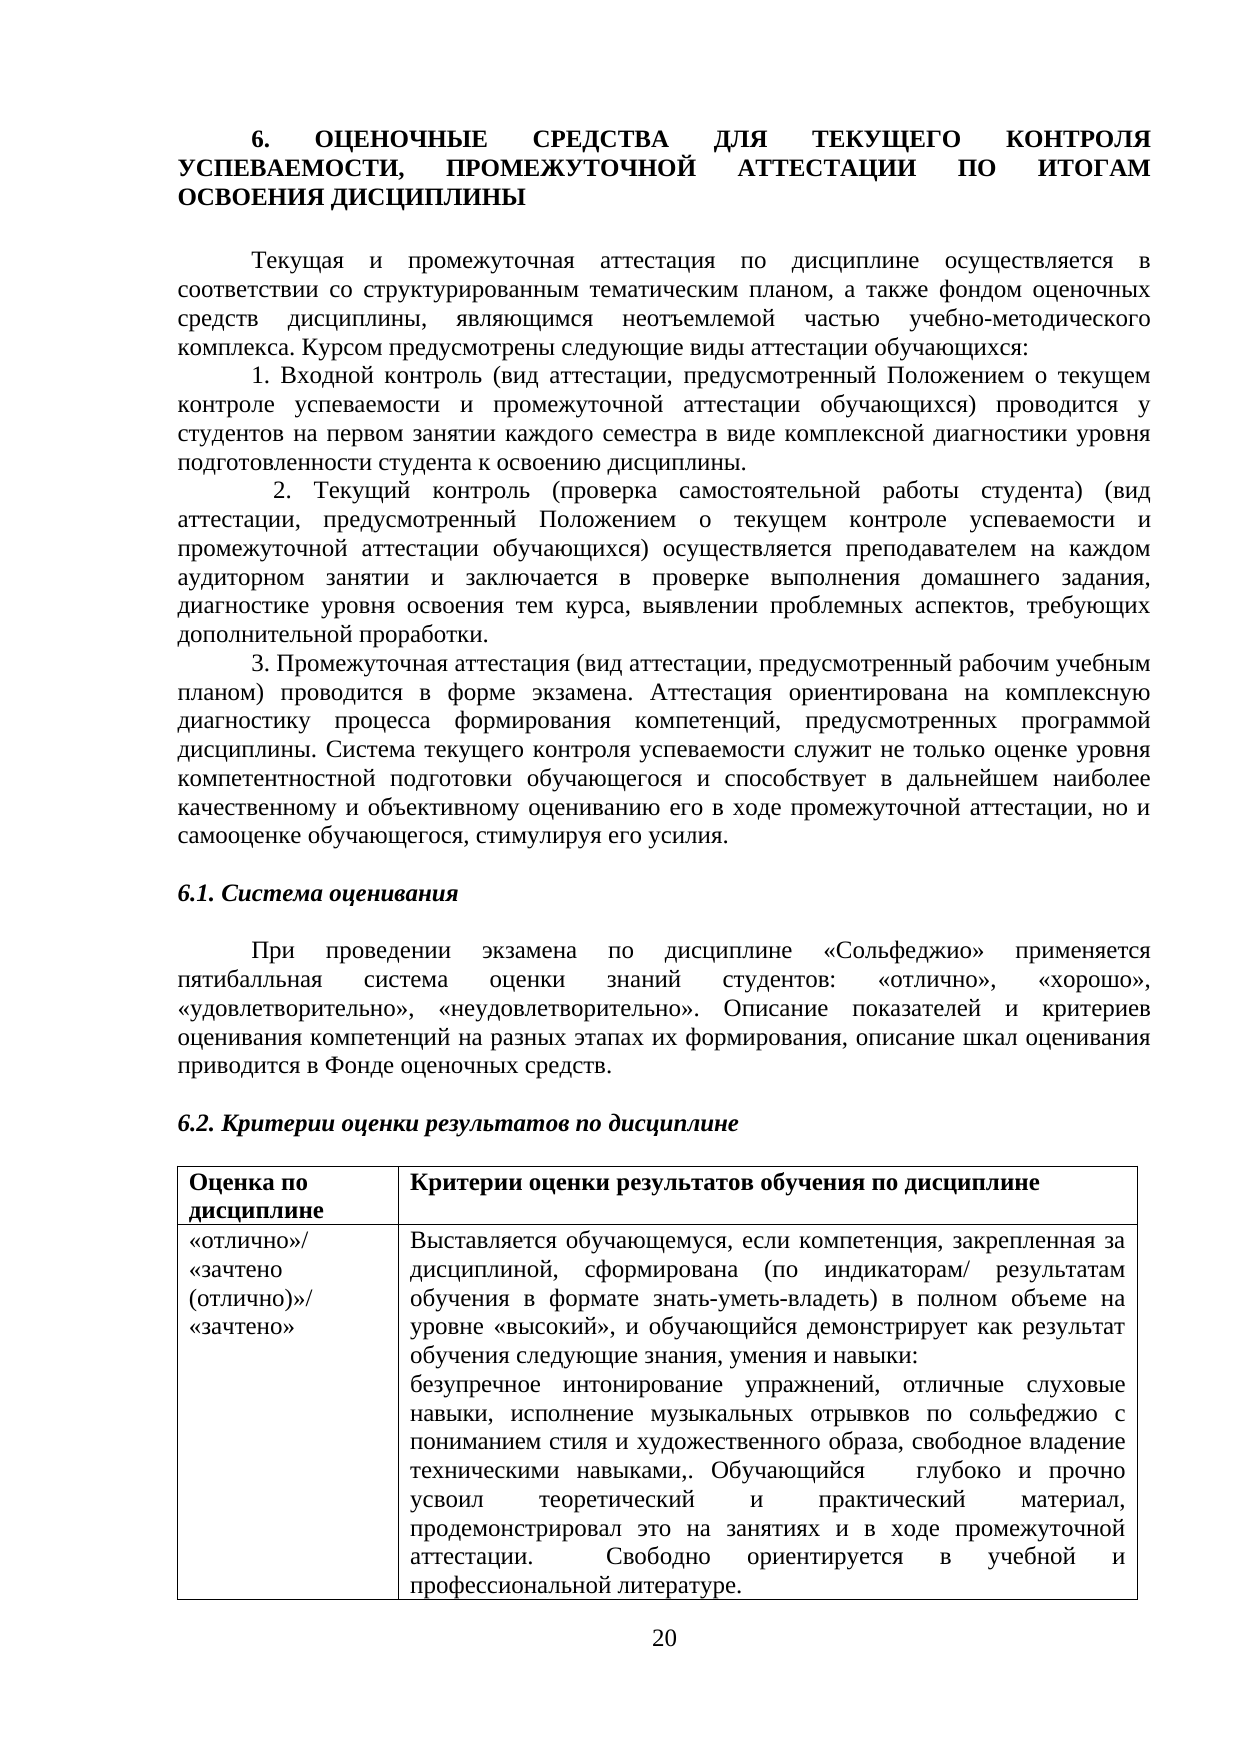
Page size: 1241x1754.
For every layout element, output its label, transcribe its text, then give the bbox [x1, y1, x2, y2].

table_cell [178, 1225, 398, 1599]
text При проведении экзамена по дисциплине «Сольфеджио» применяется пятибалльная система оценки знаний студентов: «отлично», «хорошо», «удовлетворительно», «неудовлетворительно». Описание показателей и критериев оценивания компетенций на разных этапах их формирования, описание шкал оценивания приводится в Фонде оценочных средств. [177, 936, 1152, 1079]
text 6.1. Система оценивания [177, 878, 1152, 907]
text 3. Промежуточная аттестация (вид аттестации, предусмотренный рабочим учебным планом) проводится в форме экзамена. Аттестация ориентирована на комплексную диагностику процесса формирования компетенций, предусмотренных программой дисциплины. Система текущего контроля успеваемости служит не только оценке уровня компетентностной подготовки обучающегося и способствует в дальнейшем наиболее качественному и объективному оцениванию его в ходе промежуточной аттестации, но и самооценке обучающегося, стимулируя его усилия. [177, 648, 1152, 849]
table_header Оценка по дисциплине [178, 1167, 398, 1224]
table_header Критерии оценки результатов обучения по дисциплине [399, 1167, 1137, 1224]
text 6.2. Критерии оценки результатов по дисциплине [177, 1108, 1152, 1137]
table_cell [399, 1225, 1137, 1599]
text 2. Текущий контроль (проверка самостоятельной работы студента) (вид аттестации, предусмотренный Положением о текущем контроле успеваемости и промежуточной аттестации обучающихся) осуществляется преподавателем на каждом аудиторном занятии и заключается в проверке выполнения домашнего задания, диагностике уровня освоения тем курса, выявлении проблемных аспектов, требующих дополнительной проработки. [177, 476, 1152, 648]
text Текущая и промежуточная аттестация по дисциплине осуществляется в соответствии со структурированным тематическим планом, а также фондом оценочных средств дисциплины, являющимся неотъемлемой частью учебно-методического комплекса. Курсом предусмотрены следующие виды аттестации обучающихся: [177, 246, 1152, 361]
text 1. Входной контроль (вид аттестации, предусмотренный Положением о текущем контроле успеваемости и промежуточной аттестации обучающихся) проводится у студентов на первом занятии каждого семестра в виде комплексной диагностики уровня подготовленности студента к освоению дисциплины. [177, 361, 1152, 476]
text 6. ОЦЕНОЧНЫЕ СРЕДСТВА ДЛЯ ТЕКУЩЕГО КОНТРОЛЯ УСПЕВАЕМОСТИ, ПРОМЕЖУТОЧНОЙ АТТЕСТАЦИИ ПО ИТОГАМ ОСВОЕНИЯ ДИСЦИПЛИНЫ [177, 124, 1152, 211]
